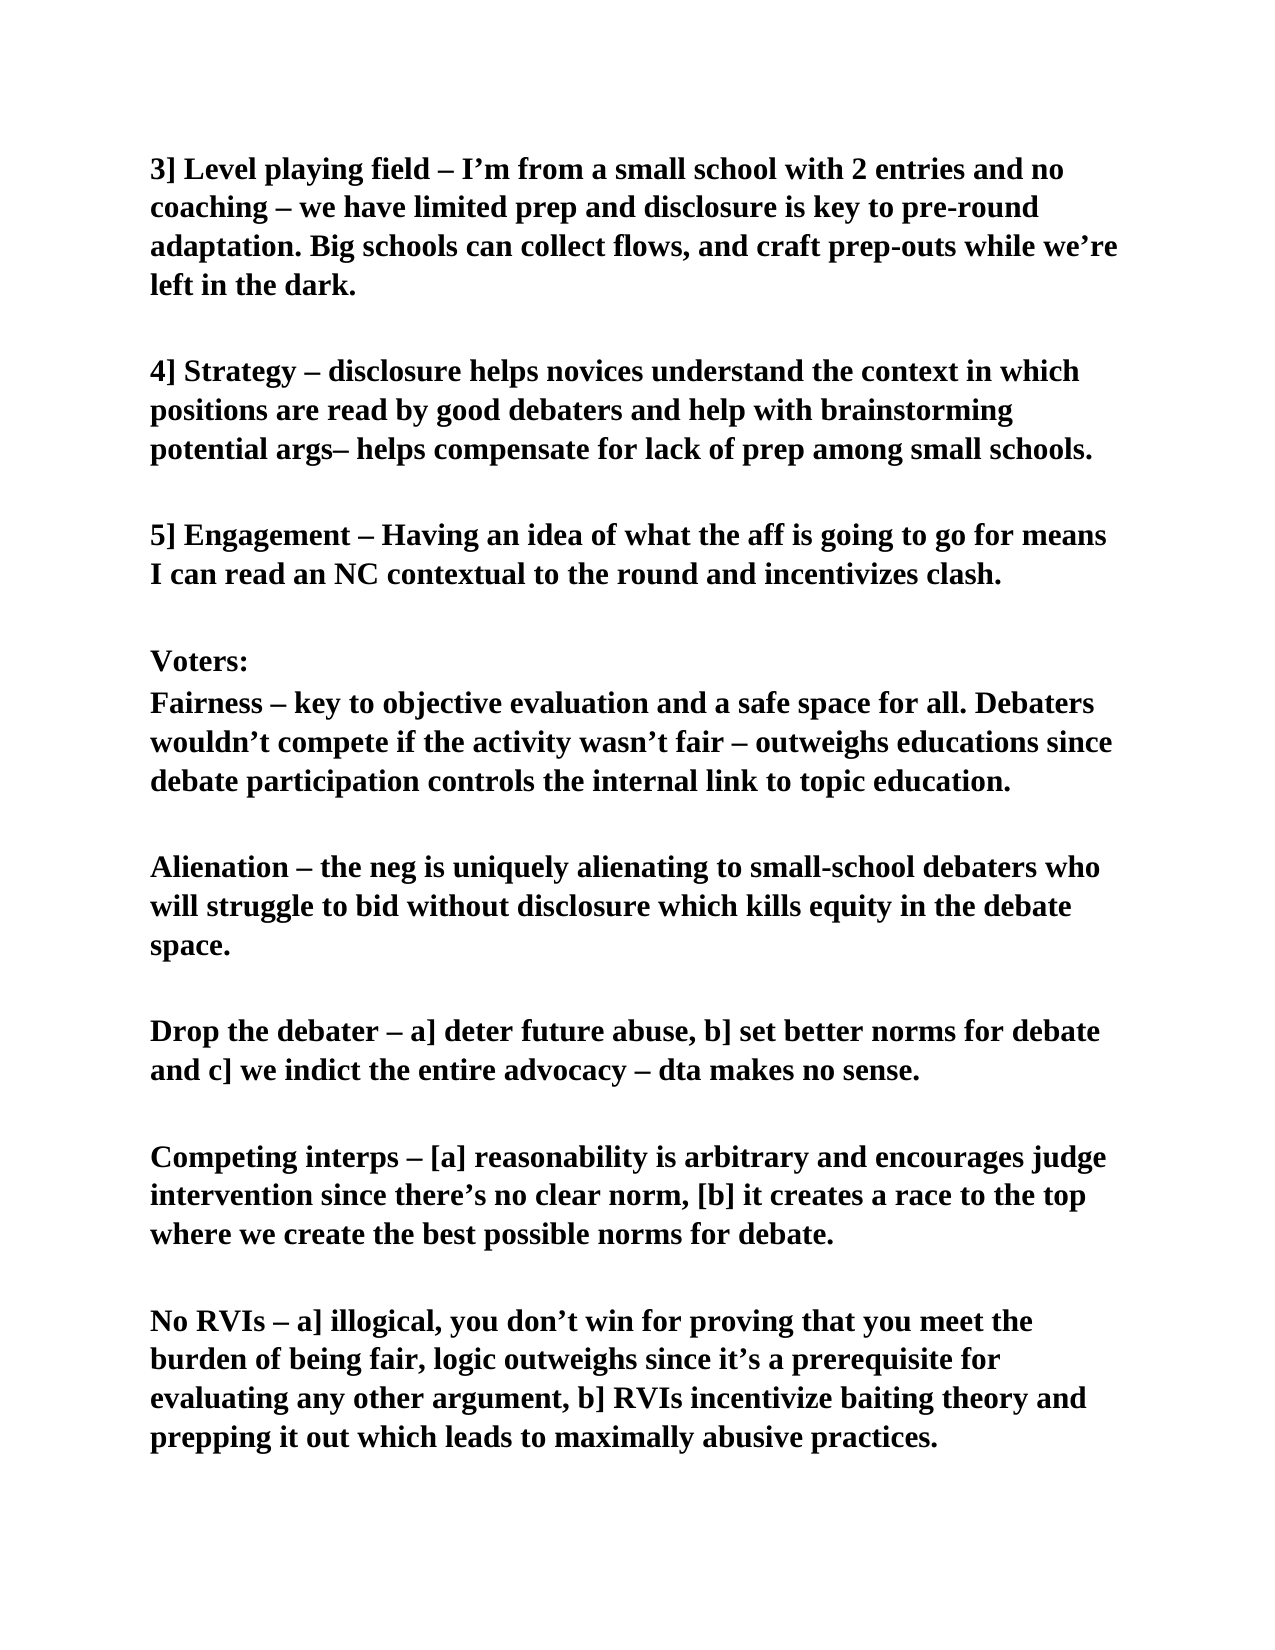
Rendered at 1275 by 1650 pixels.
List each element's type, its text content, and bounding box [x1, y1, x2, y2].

subtitle 5] Engagement – Having an idea of what the aff is going to go for means I can read an NC contextual to the round and incentivizes clash. [150, 517, 1125, 591]
subtitle No RVIs – a] illogical, you don’t win for proving that you meet the burden of being fair, logic outweighs since it’s a prerequisite for evaluating any other argument, b] RVIs incentivize baiting theory and prepping it out which leads to maximally abusive practices. [150, 1302, 1125, 1454]
subtitle Voters: [150, 642, 1125, 678]
subtitle Fairness – key to objective evaluation and a safe space for all. Debaters wouldn’t compete if the activity wasn’t fair – outweighs educations since debate participation controls the internal link to topic education. [150, 685, 1125, 798]
subtitle 3] Level playing field – I’m from a small school with 2 entries and no coaching – we have limited prep and disclosure is key to pre-round adaptation. Big schools can collect flows, and craft prep-outs while we’re left in the dark. [150, 150, 1125, 302]
subtitle Drop the debater – a] deter future abuse, b] set better norms for debate and c] we indict the entire advocacy – dta makes no sense. [150, 1013, 1125, 1087]
subtitle 4] Strategy – disclosure helps novices understand the context in which positions are read by good debaters and help with brainstorming potential args– helps compensate for lack of prep among small schools. [150, 353, 1125, 466]
subtitle Competing interps – [a] reasonability is arbitrary and encourages judge intervention since there’s no clear norm, [b] it creates a race to the top where we create the best possible norms for debate. [150, 1138, 1125, 1251]
subtitle Alienation – the neg is uniquely alienating to small-school debaters who will struggle to bid without disclosure which kills equity in the debate space. [150, 849, 1125, 962]
